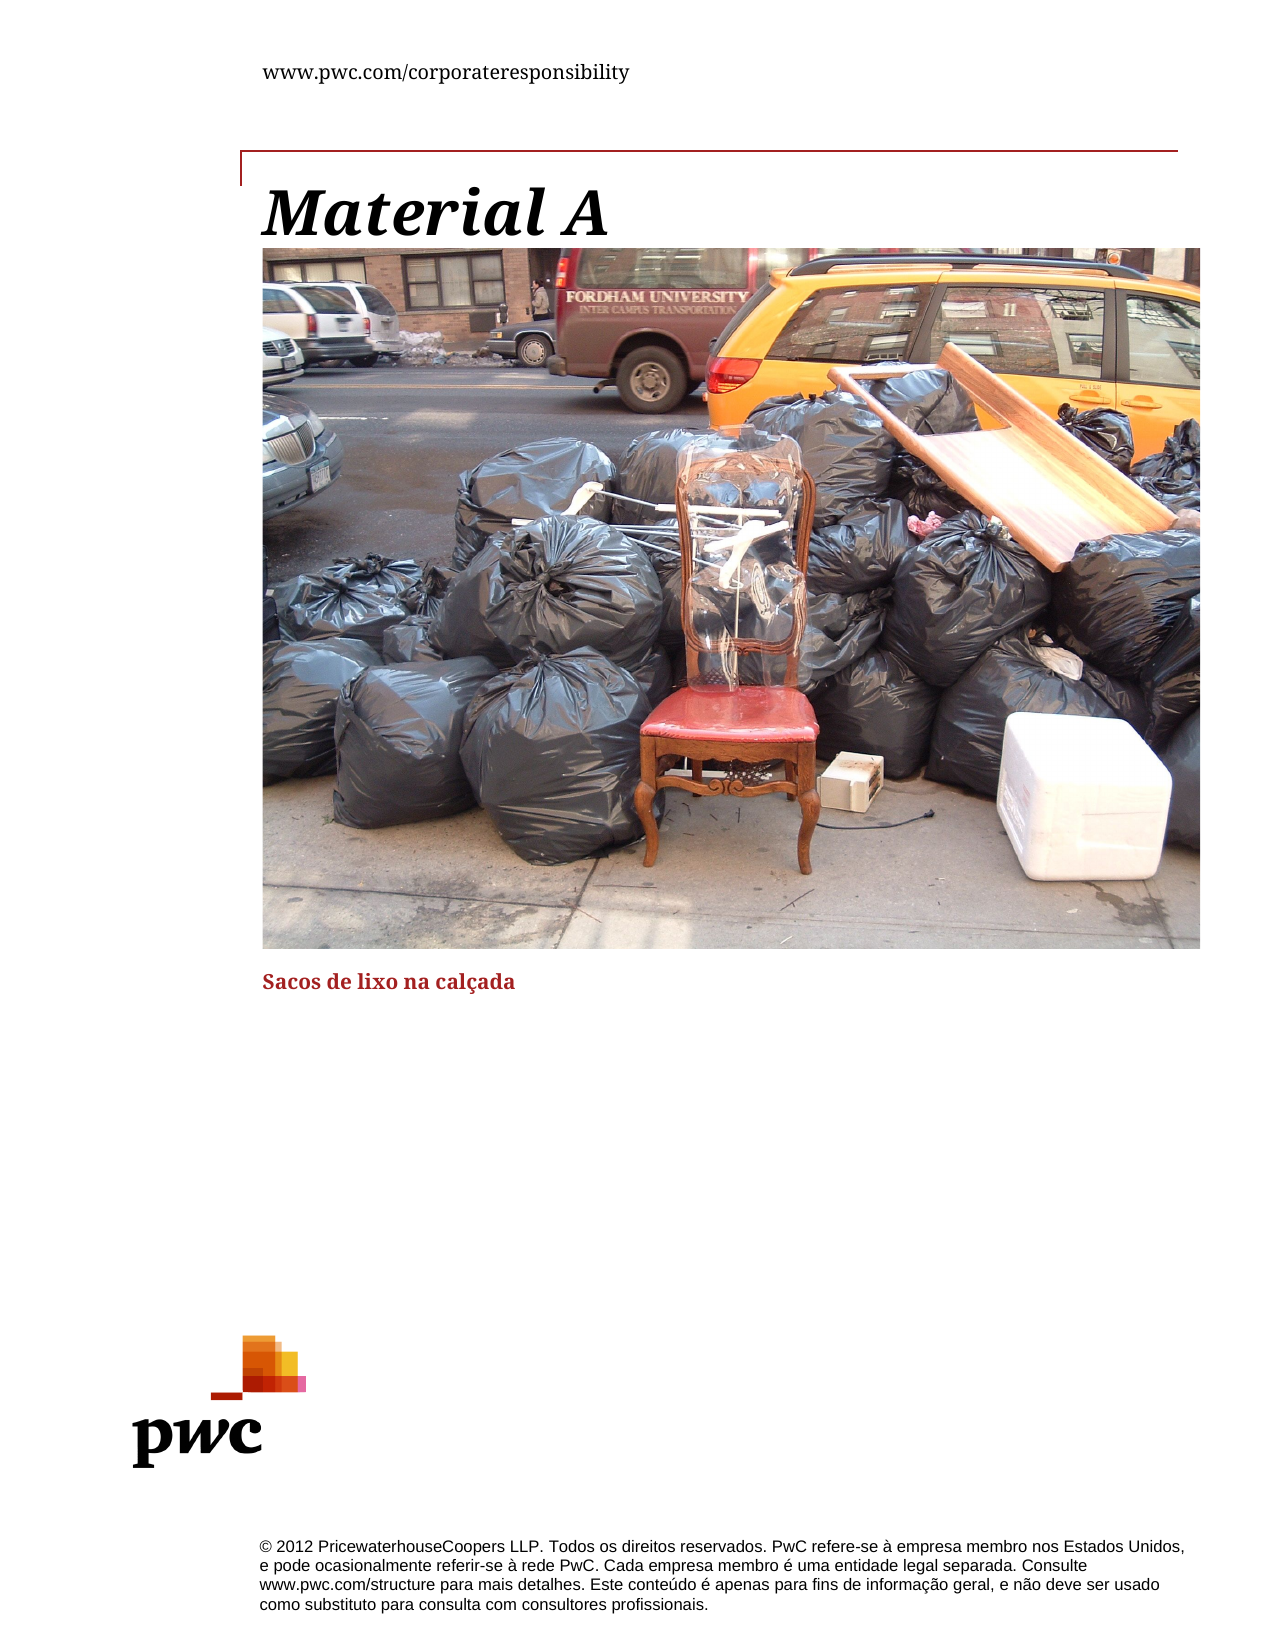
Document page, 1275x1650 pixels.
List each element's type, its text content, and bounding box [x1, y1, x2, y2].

picture [84, 1287, 354, 1516]
title Material A [262, 180, 1200, 248]
picture [262, 248, 1200, 949]
text Sacos de lixo na calçada [262, 967, 1200, 996]
